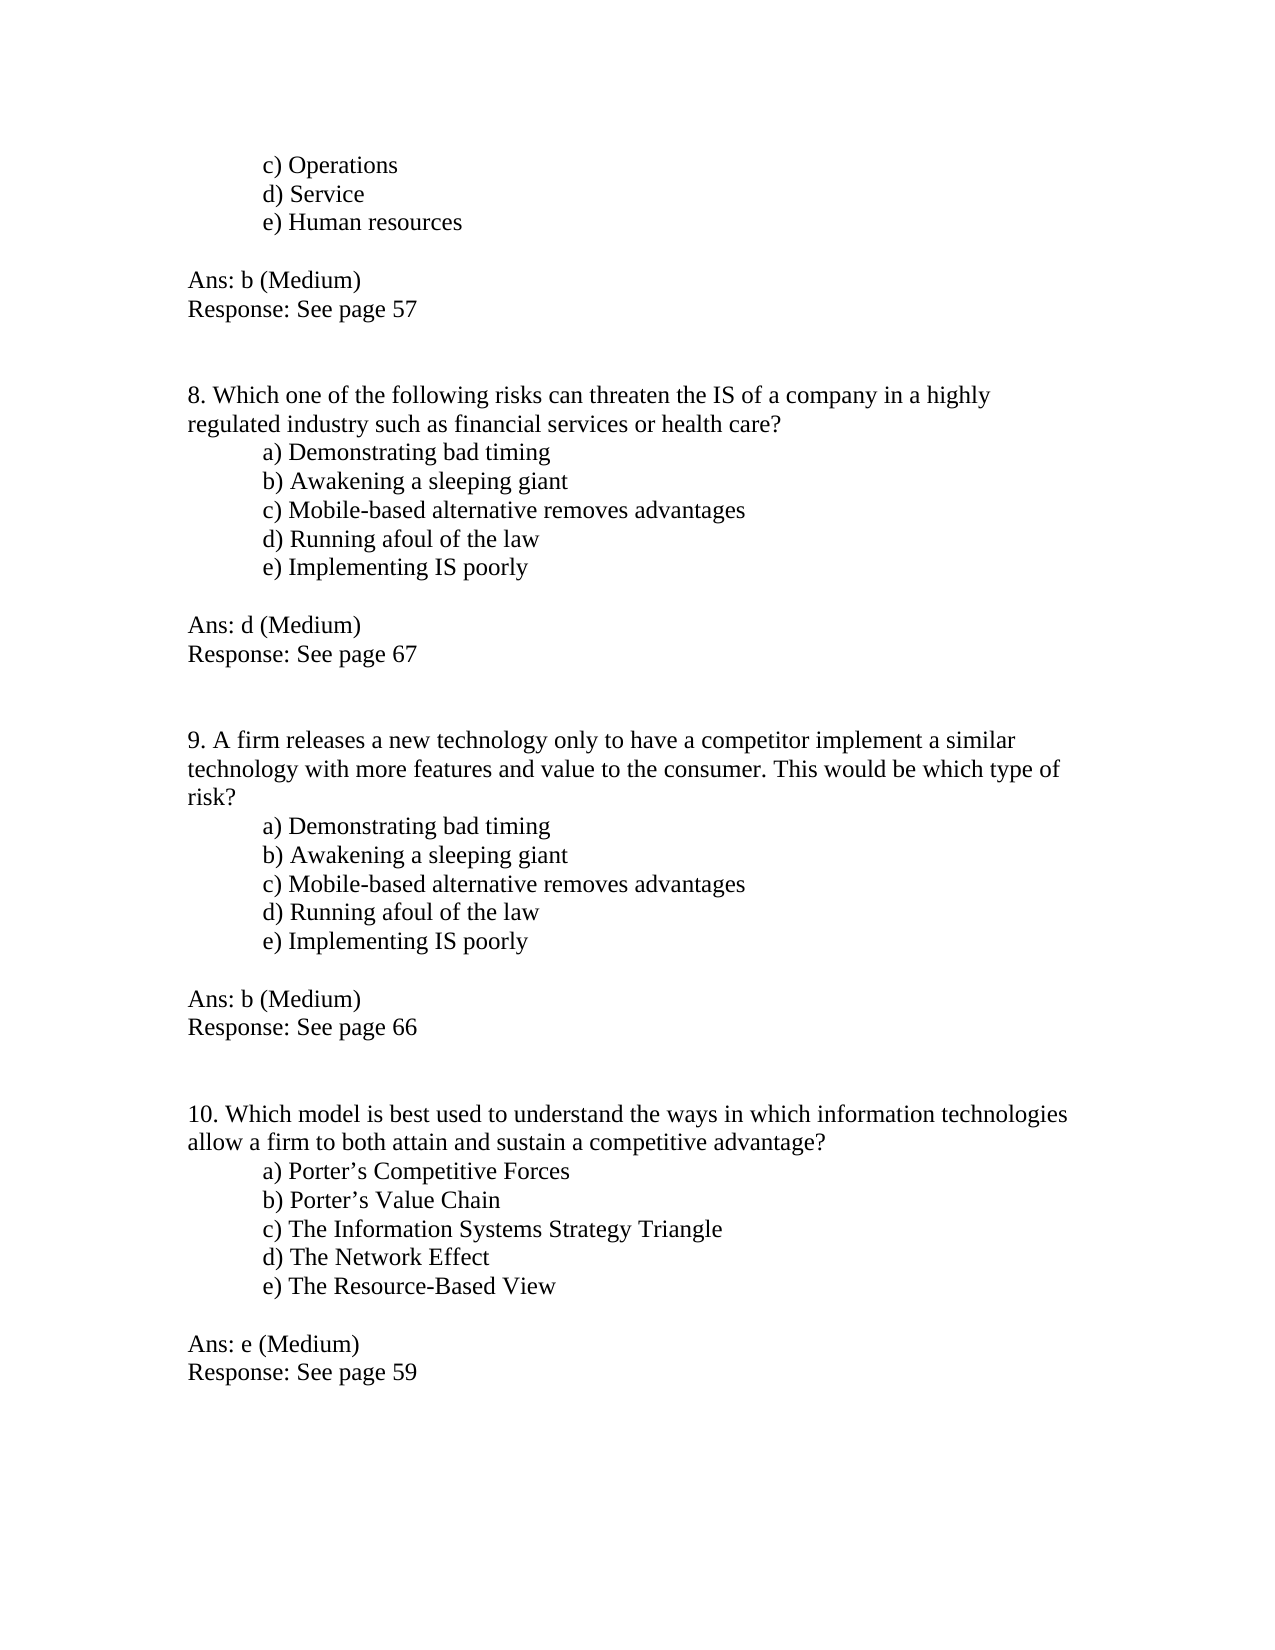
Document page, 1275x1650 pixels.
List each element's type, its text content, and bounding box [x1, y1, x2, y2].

text Response: See page 66 [187, 1012, 1087, 1041]
text d) The Network Effect [187, 1242, 1087, 1271]
text e) The Resource-Based View [187, 1271, 1087, 1300]
text a) Porter’s Competitive Forces [187, 1156, 1087, 1185]
text b) Porter’s Value Chain [187, 1185, 1087, 1214]
text b) Awakening a sleeping giant [187, 840, 1087, 869]
text d) Running afoul of the law [187, 897, 1087, 926]
text e) Implementing IS poorly [187, 926, 1087, 955]
text b) Awakening a sleeping giant [187, 466, 1087, 495]
text Response: See page 57 [187, 294, 1087, 322]
text a) Demonstrating bad timing [187, 811, 1087, 840]
text c) The Information Systems Strategy Triangle [187, 1214, 1087, 1242]
text 10. Which model is best used to understand the ways in which information technologies allow a firm to both attain and sustain a competitive advantage? [187, 1099, 1087, 1156]
text e) Implementing IS poorly [187, 552, 1087, 581]
text c) Operations [187, 150, 1087, 179]
text Ans: b (Medium) [187, 265, 1087, 294]
text Ans: d (Medium) [187, 610, 1087, 639]
text c) Mobile-based alternative removes advantages [187, 495, 1087, 524]
text Ans: e (Medium) [187, 1329, 1087, 1357]
text 8. Which one of the following risks can threaten the IS of a company in a highly regulated industry such as financial services or health care? [187, 380, 1087, 437]
text a) Demonstrating bad timing [187, 437, 1087, 466]
text d) Running afoul of the law [187, 524, 1087, 552]
text Response: See page 59 [187, 1357, 1087, 1386]
text Ans: b (Medium) [187, 984, 1087, 1012]
text e) Human resources [187, 207, 1087, 236]
text 9. A firm releases a new technology only to have a competitor implement a similar technology with more features and value to the consumer. This would be which type of risk? [187, 725, 1087, 811]
text c) Mobile-based alternative removes advantages [187, 869, 1087, 897]
text Response: See page 67 [187, 639, 1087, 667]
text d) Service [187, 179, 1087, 207]
